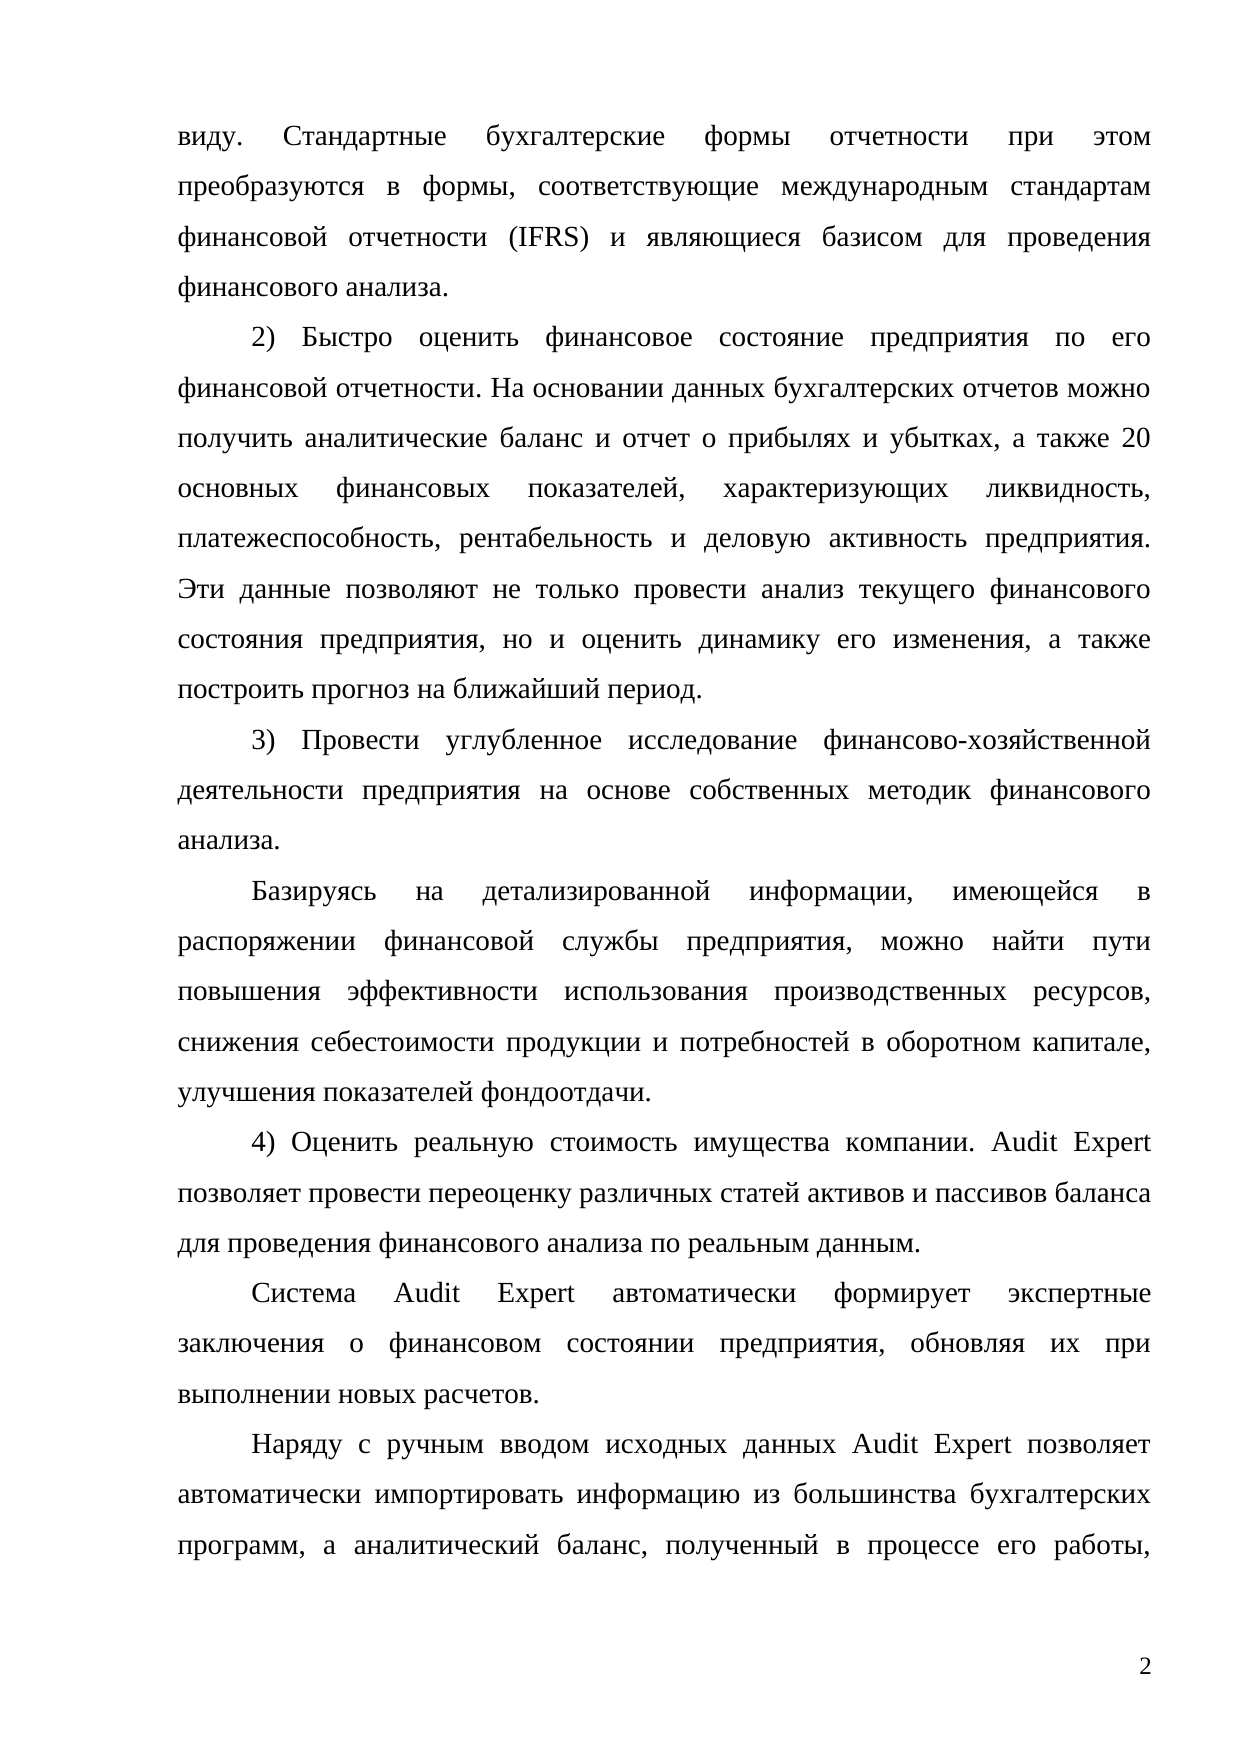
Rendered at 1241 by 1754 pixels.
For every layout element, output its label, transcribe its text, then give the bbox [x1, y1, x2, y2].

text 2) Быстро оценить финансовое состояние предприятия по его финансовой отчетности. На основании данных бухгалтерских отчетов можно получить аналитические баланс и отчет о прибылях и убытках, а также 20 основных финансовых показателей, характеризующих ликвидность, платежеспособность, рентабельность и деловую активность предприятия. Эти данные позволяют не только провести анализ текущего финансового состояния предприятия, но и оценить динамику его изменения, а также построить прогноз на ближайший период. [177, 319, 1152, 705]
text 3) Провести углубленное исследование финансово-хозяйственной деятельности предприятия на основе собственных методик финансового анализа. [177, 722, 1152, 856]
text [177, 1426, 1152, 1560]
text Базируясь на детализированной информации, имеющейся в распоряжении финансовой службы предприятия, можно найти пути повышения эффективности использования производственных ресурсов, снижения себестоимости продукции и потребностей в оборотном капитале, улучшения показателей фондоотдачи. [177, 873, 1152, 1108]
text 4) Оценить реальную стоимость имущества компании. Audit Expert позволяет провести переоценку различных статей активов и пассивов баланса для проведения финансового анализа по реальным данным. [177, 1124, 1152, 1258]
text Система Audit Expert автоматически формирует экспертные заключения о финансовом состоянии предприятия, обновляя их при выполнении новых расчетов. [177, 1275, 1152, 1409]
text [177, 118, 1152, 303]
